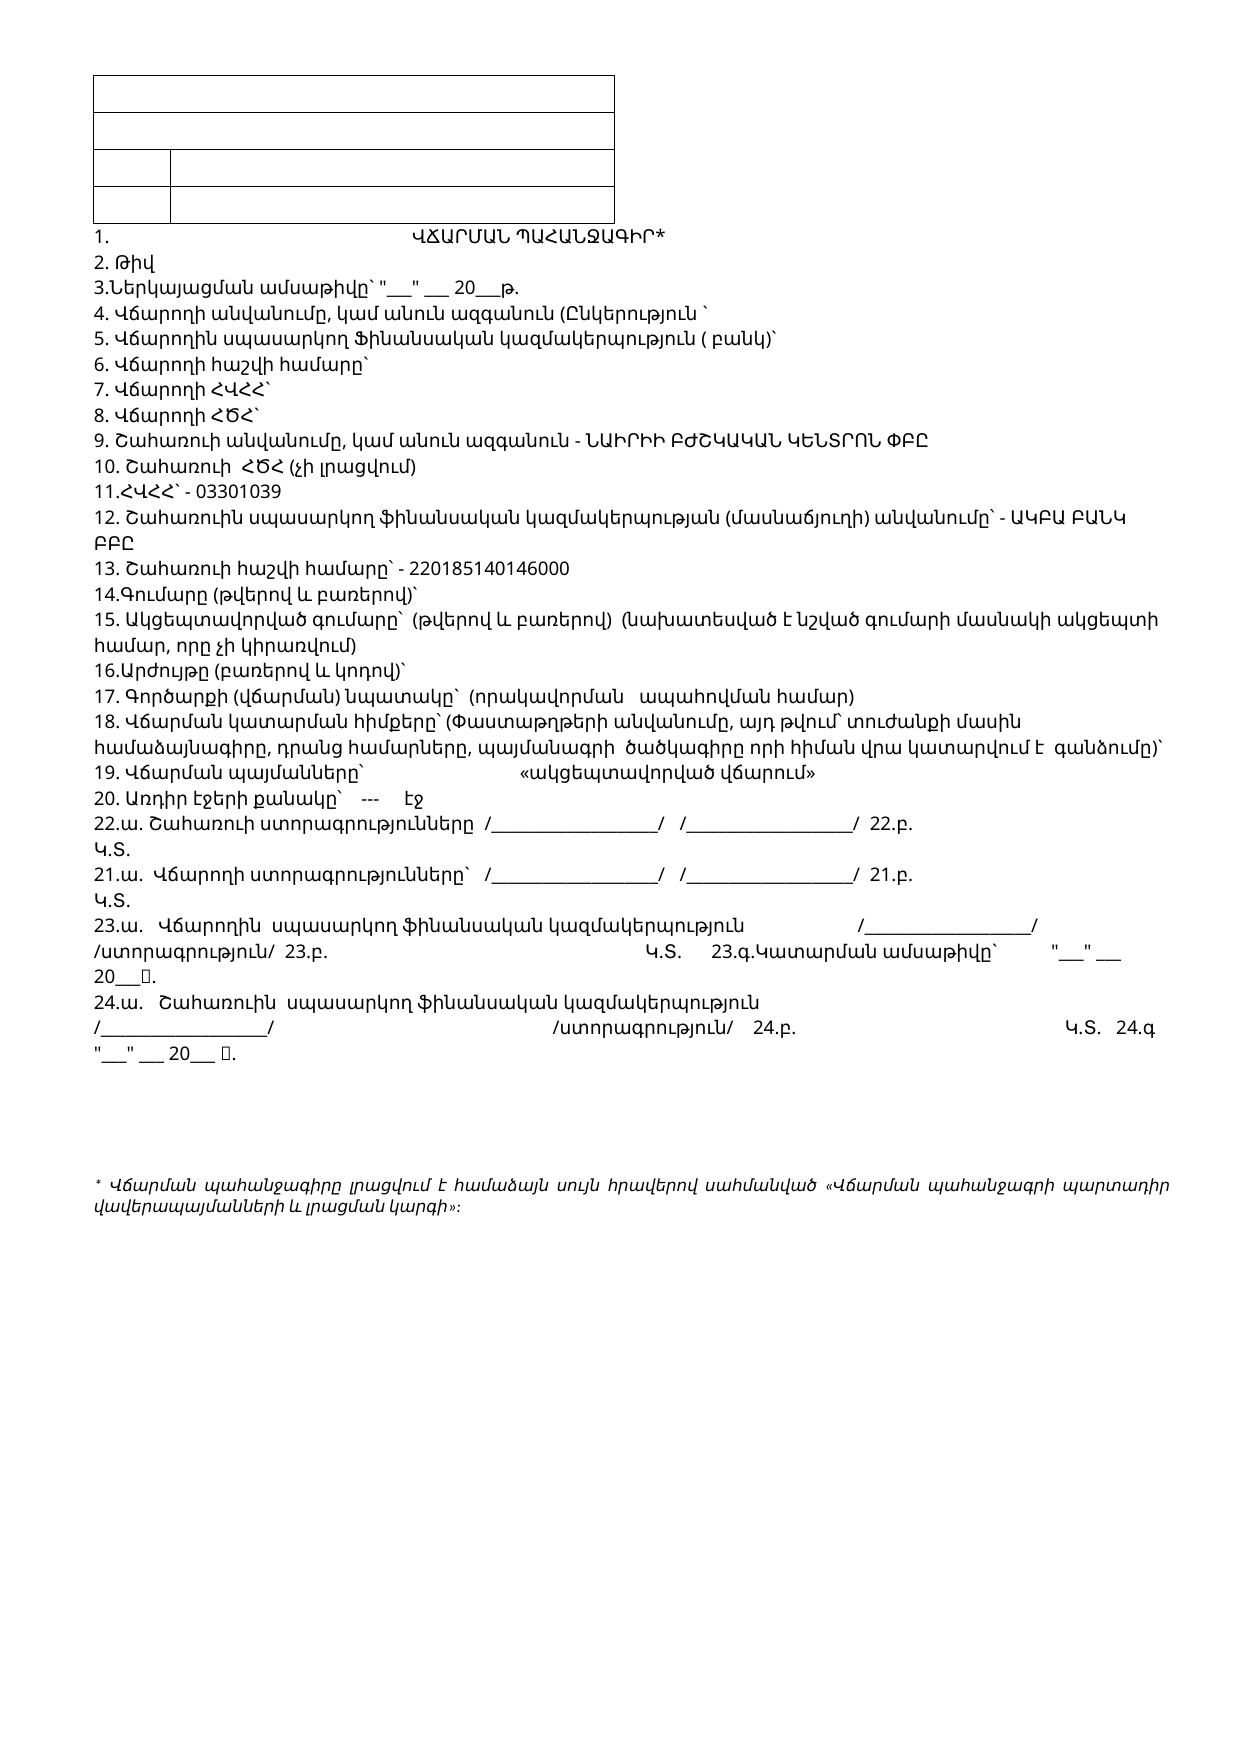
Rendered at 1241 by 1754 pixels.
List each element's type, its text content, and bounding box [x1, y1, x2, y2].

text * Վճարման պահանջագիրը լրացվում է համաձայն սույն հրավերով սահմանված «Վճարման պահանջագրի պարտադիր վավերապայմանների և լրացման կարգի»: [94, 1176, 1171, 1216]
